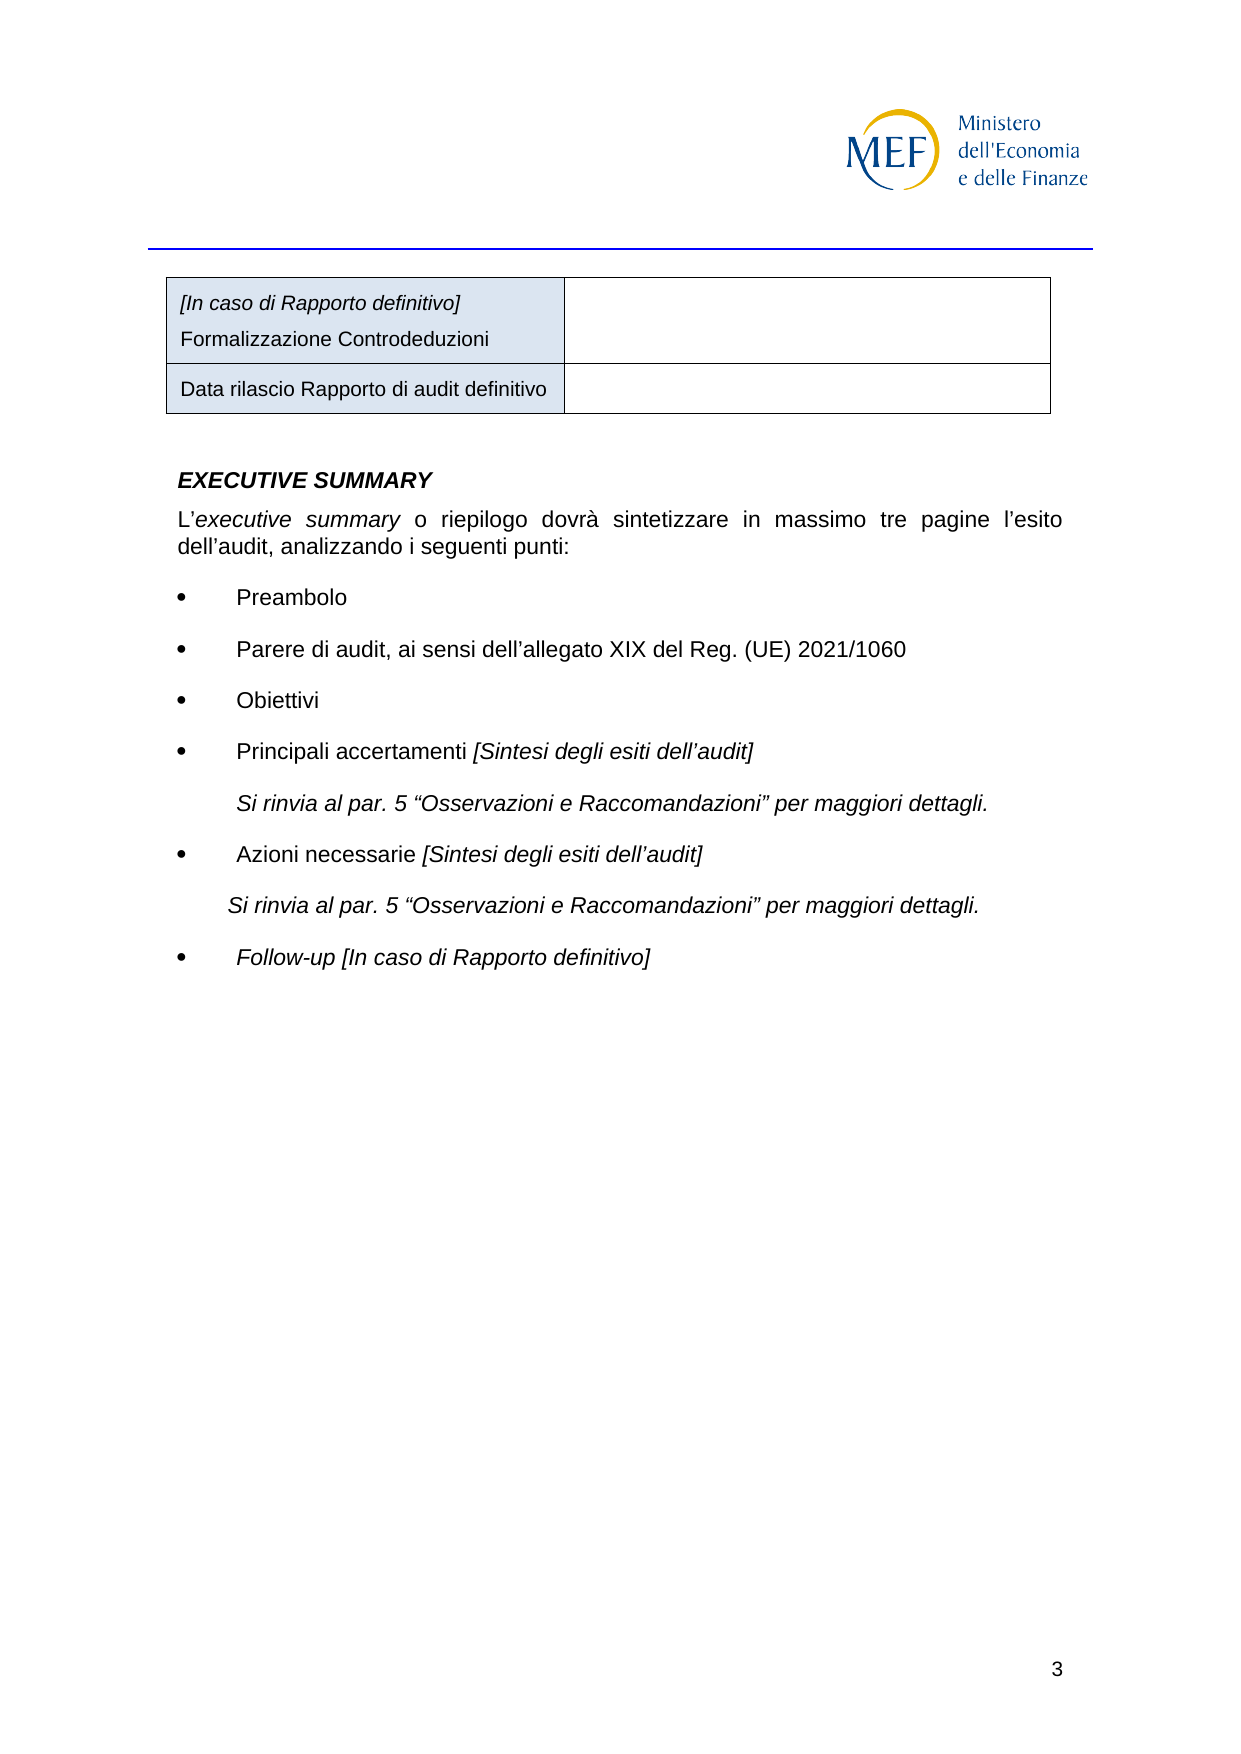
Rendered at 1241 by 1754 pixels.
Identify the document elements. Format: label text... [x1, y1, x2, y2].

table_cell [In caso di Rapporto definitivo] Formalizzazione Controdeduzioni [167, 278, 564, 363]
text EXECUTIVE SUMMARY [177, 467, 1063, 493]
text L’executive summary o riepilogo dovrà sintetizzare in massimo tre pagine l’esito dell’audit, analizzando i seguenti punti: [177, 506, 1063, 559]
table_cell [565, 364, 1050, 413]
table_cell [565, 278, 1050, 363]
text Si rinvia al par. 5 “Osservazioni e Raccomandazioni” per maggiori dettagli. [236, 789, 1063, 816]
list Follow-up [In caso di Rapporto definitivo] [177, 944, 1063, 970]
text Si rinvia al par. 5 “Osservazioni e Raccomandazioni” per maggiori dettagli. [227, 892, 1063, 919]
picture [846, 109, 1088, 190]
list Parere di audit, ai sensi dell’allegato XIX del Reg. (UE) 2021/1060 [177, 636, 1063, 662]
list Principali accertamenti [Sintesi degli esiti dell’audit] [177, 738, 1063, 764]
list Azioni necessarie [Sintesi degli esiti dell’audit] [177, 841, 1063, 867]
list Obiettivi [177, 687, 1063, 713]
list Preambolo [177, 584, 1063, 611]
table_cell Data rilascio Rapporto di audit definitivo [167, 364, 564, 413]
